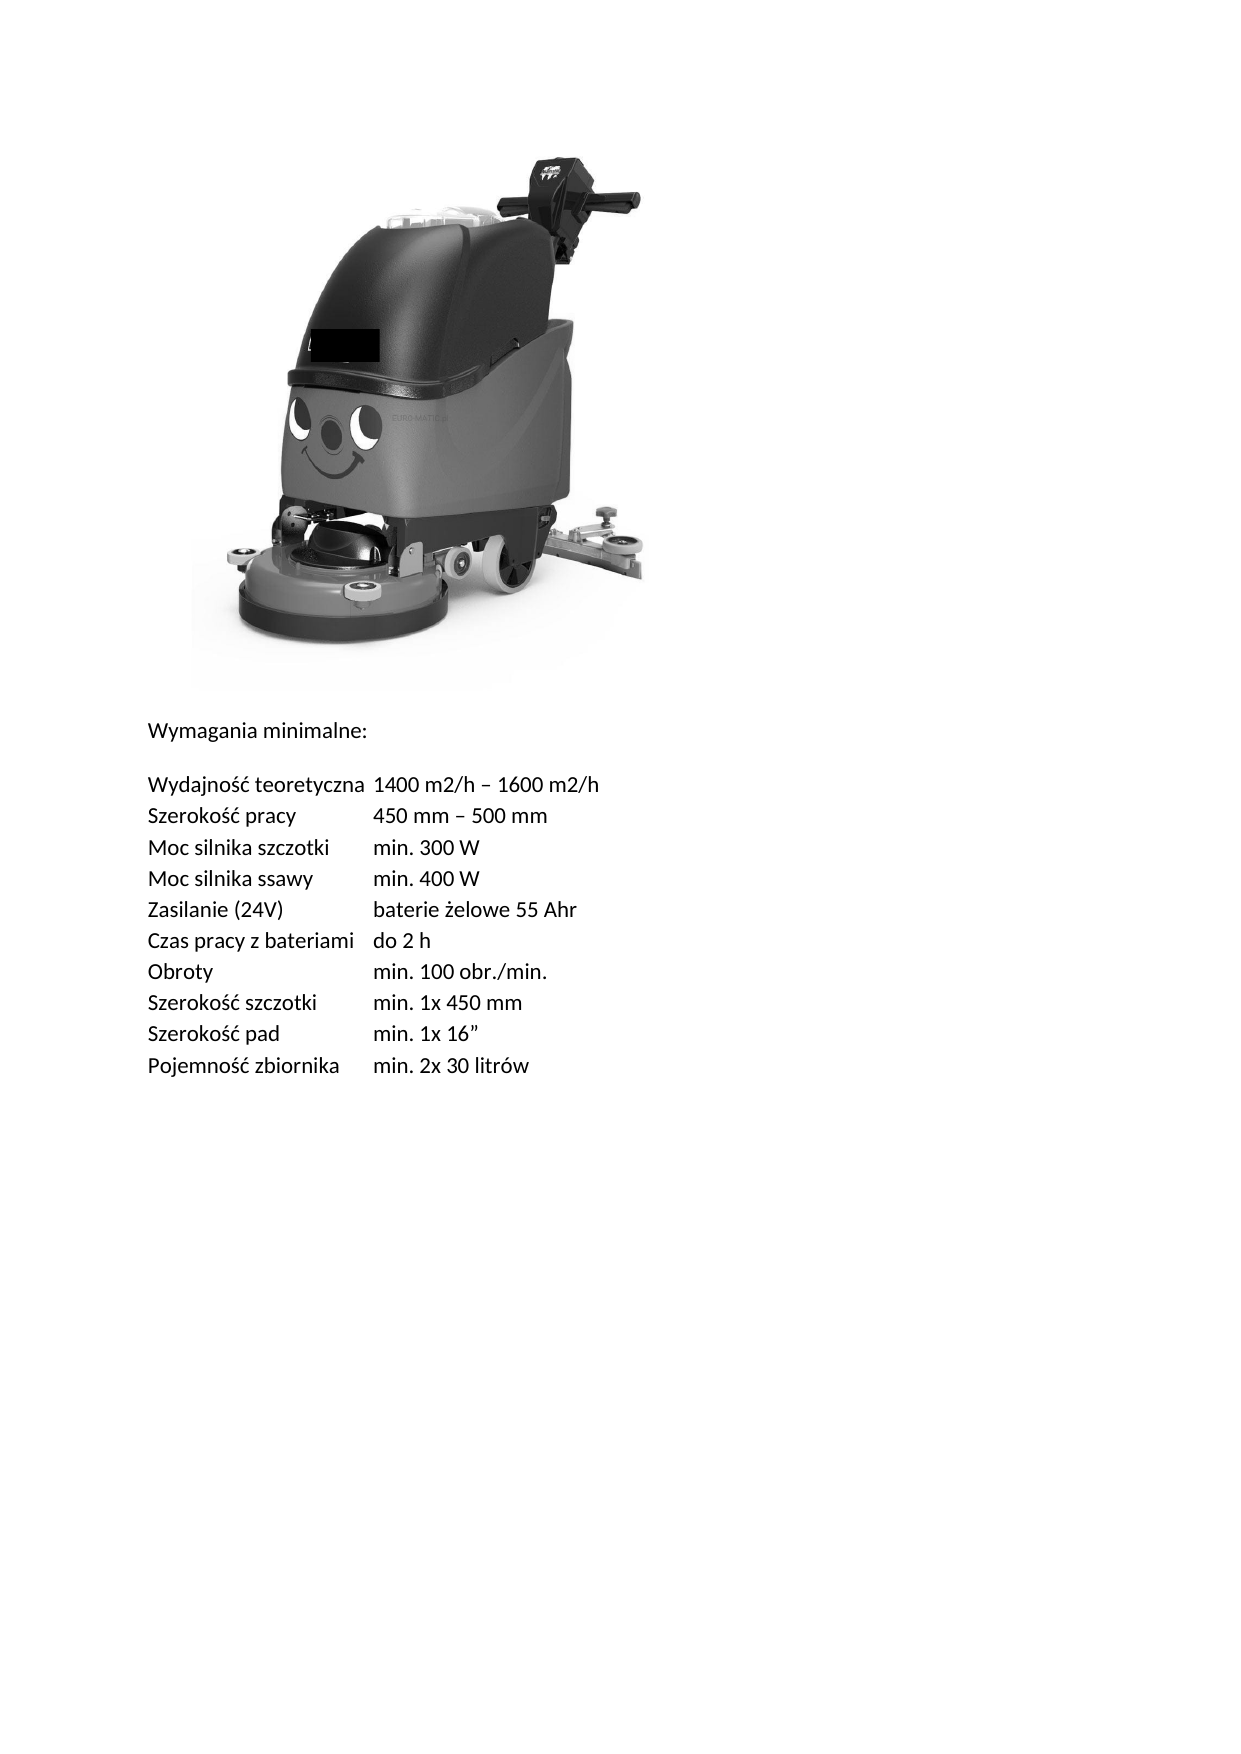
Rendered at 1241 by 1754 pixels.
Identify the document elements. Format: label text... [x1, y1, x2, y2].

table_cell min. 400 W [371, 862, 606, 893]
table_cell min. 1x 16” [371, 1018, 606, 1049]
table_cell Moc silnika ssawy [146, 862, 371, 893]
table_cell min. 300 W [371, 831, 606, 862]
table_cell Czas pracy z bateriami [146, 925, 371, 956]
table_cell Moc silnika szczotki [146, 831, 371, 862]
table_cell Szerokość szczotki [146, 987, 371, 1018]
table_cell min. 100 obr./min. [371, 956, 606, 987]
table_cell Obroty [146, 956, 371, 987]
table_cell min. 2x 30 litrów [371, 1049, 606, 1080]
table_cell baterie żelowe 55 Ahr [371, 894, 606, 924]
table_cell min. 1x 450 mm [371, 987, 606, 1018]
table_cell Pojemność zbiornika [146, 1049, 371, 1080]
text Wymagania minimalne: [148, 716, 1093, 744]
table_header 1400 m2/h – 1600 m2/h [371, 769, 606, 800]
table_cell Szerokość pracy [146, 800, 371, 831]
table_cell 450 mm – 500 mm [371, 800, 606, 831]
table_cell do 2 h [371, 925, 606, 956]
table_header Wydajność teoretyczna [146, 769, 371, 800]
table_cell Zasilanie (24V) [146, 894, 371, 924]
table_cell Szerokość pad [146, 1018, 371, 1049]
